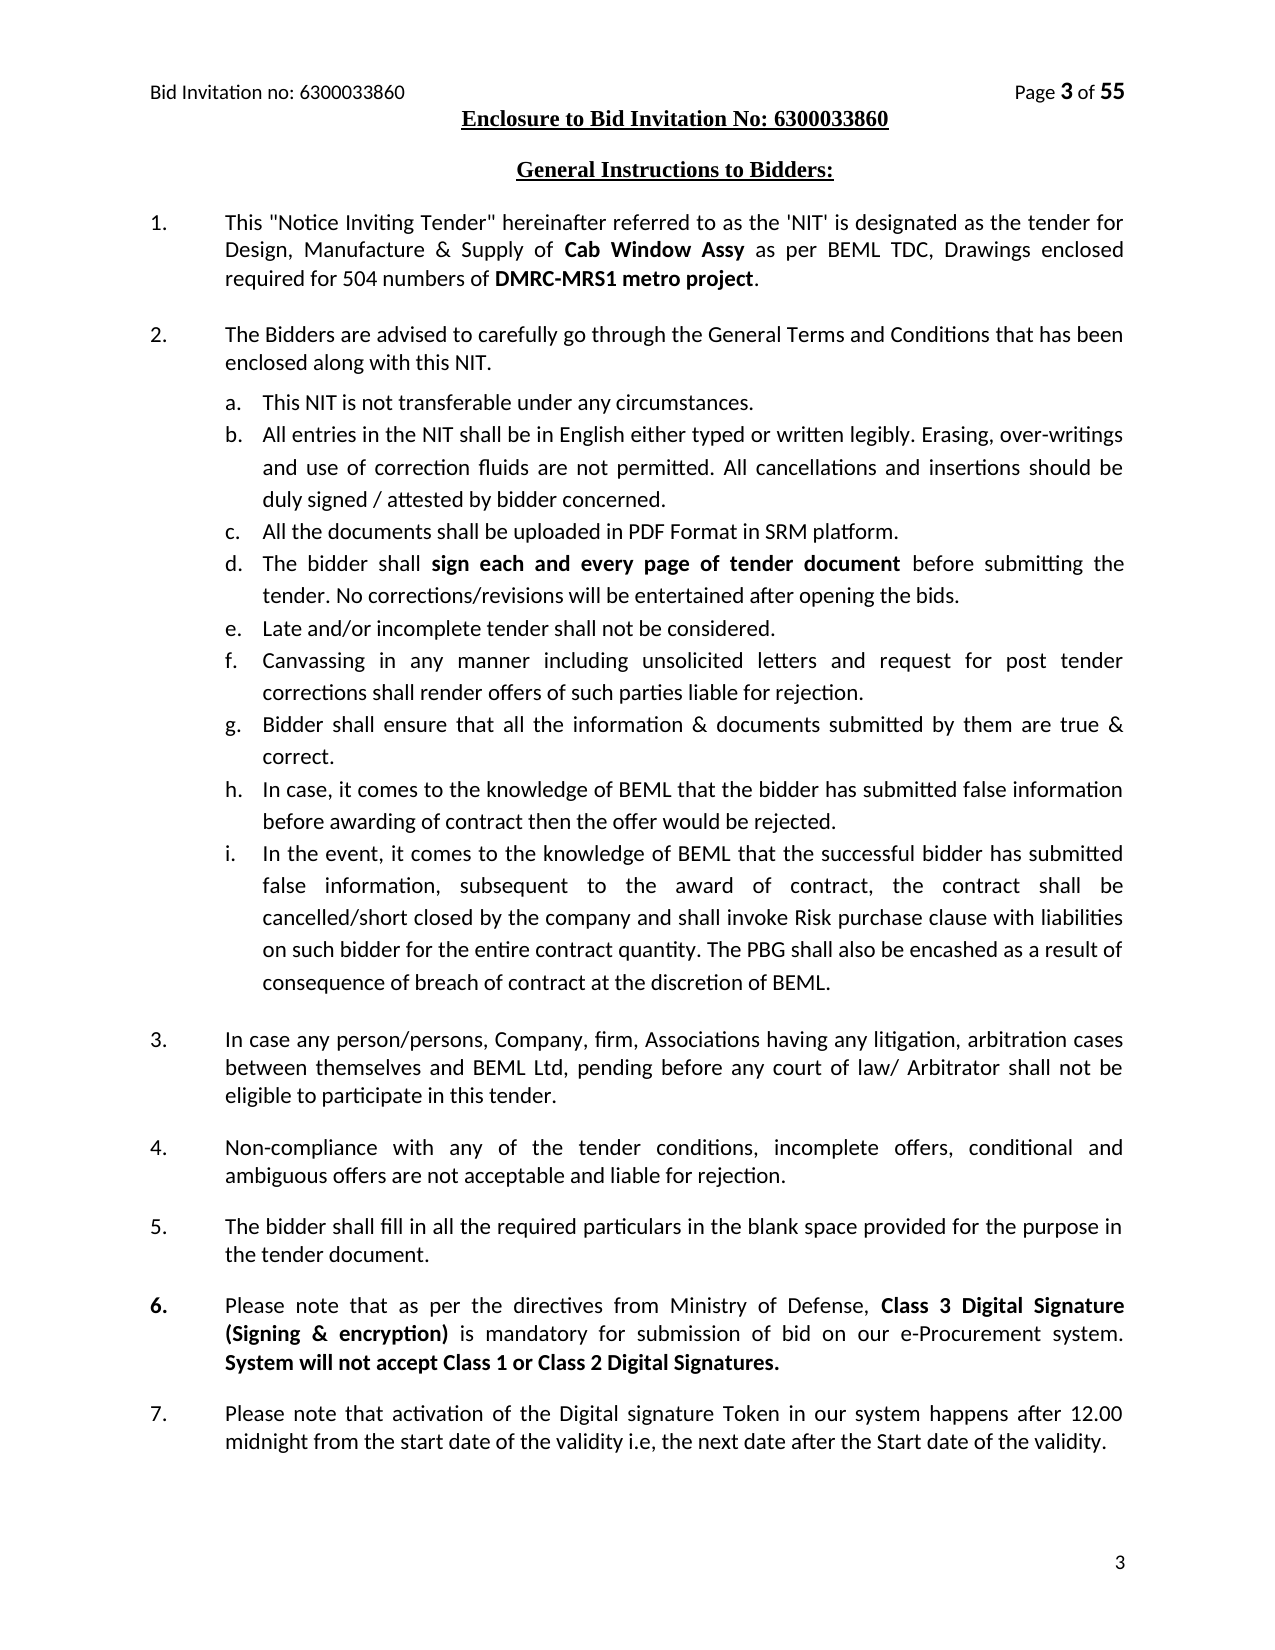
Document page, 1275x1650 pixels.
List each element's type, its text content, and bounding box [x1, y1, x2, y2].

list Bidder shall ensure that all the information & documents submitted by them are true & correct. [225, 710, 1125, 771]
list Please note that activation of the Digital signature Token in our system happens after 12.00 midnight from the start date of the validity i.e, the next date after the Start date of the validity. [150, 1399, 1125, 1455]
list In the event, it comes to the knowledge of BEML that the successful bidder has submitted false information, subsequent to the award of contract, the contract shall be cancelled/short closed by the company and shall invoke Risk purchase clause with liabilities on such bidder for the entire contract quantity. The PBG shall also be encashed as a result of consequence of breach of contract at the discretion of BEML. [225, 839, 1125, 996]
text General Instructions to Bidders: [225, 157, 1125, 183]
list In case, it comes to the knowledge of BEML that the bidder has submitted false information before awarding of contract then the offer would be rejected. [225, 775, 1125, 835]
list In case any person/persons, Company, firm, Associations having any litigation, arbitration cases between themselves and BEML Ltd, pending before any court of law/ Arbitrator shall not be eligible to participate in this tender. [150, 1025, 1125, 1109]
list All the documents shall be uploaded in PDF Format in SRM platform. [225, 517, 1125, 545]
list Canvassing in any manner including unsolicited letters and request for post tender corrections shall render offers of such parties liable for rejection. [225, 646, 1125, 706]
list This "Notice Inviting Tender" hereinafter referred to as the 'NIT' is designated as the tender for Design, Manufacture & Supply of Cab Window Assy as per BEML TDC, Drawings enclosed required for 504 numbers of DMRC-MRS1 metro project. [150, 208, 1125, 292]
list The bidder shall sign each and every page of tender document before submitting the tender. No corrections/revisions will be entertained after opening the bids. [225, 549, 1125, 609]
text Enclosure to Bid Invitation No: 6300033860 [225, 106, 1125, 132]
list This NIT is not transferable under any circumstances. [225, 388, 1125, 416]
list The Bidders are advised to carefully go through the General Terms and Conditions that has been enclosed along with this NIT. [150, 320, 1125, 376]
list Late and/or incomplete tender shall not be considered. [225, 614, 1125, 642]
list Please note that as per the directives from Ministry of Defense, Class 3 Digital Signature (Signing & encryption) is mandatory for submission of bid on our e-Procurement system. System will not accept Class 1 or Class 2 Digital Signatures. [150, 1292, 1125, 1376]
list The bidder shall fill in all the required particulars in the blank space provided for the purpose in the tender document. [150, 1212, 1125, 1268]
list All entries in the NIT shall be in English either typed or written legibly. Erasing, over-writings and use of correction fluids are not permitted. All cancellations and insertions should be duly signed / attested by bidder concerned. [225, 421, 1125, 513]
list Non-compliance with any of the tender conditions, incomplete offers, conditional and ambiguous offers are not acceptable and liable for rejection. [150, 1133, 1125, 1189]
